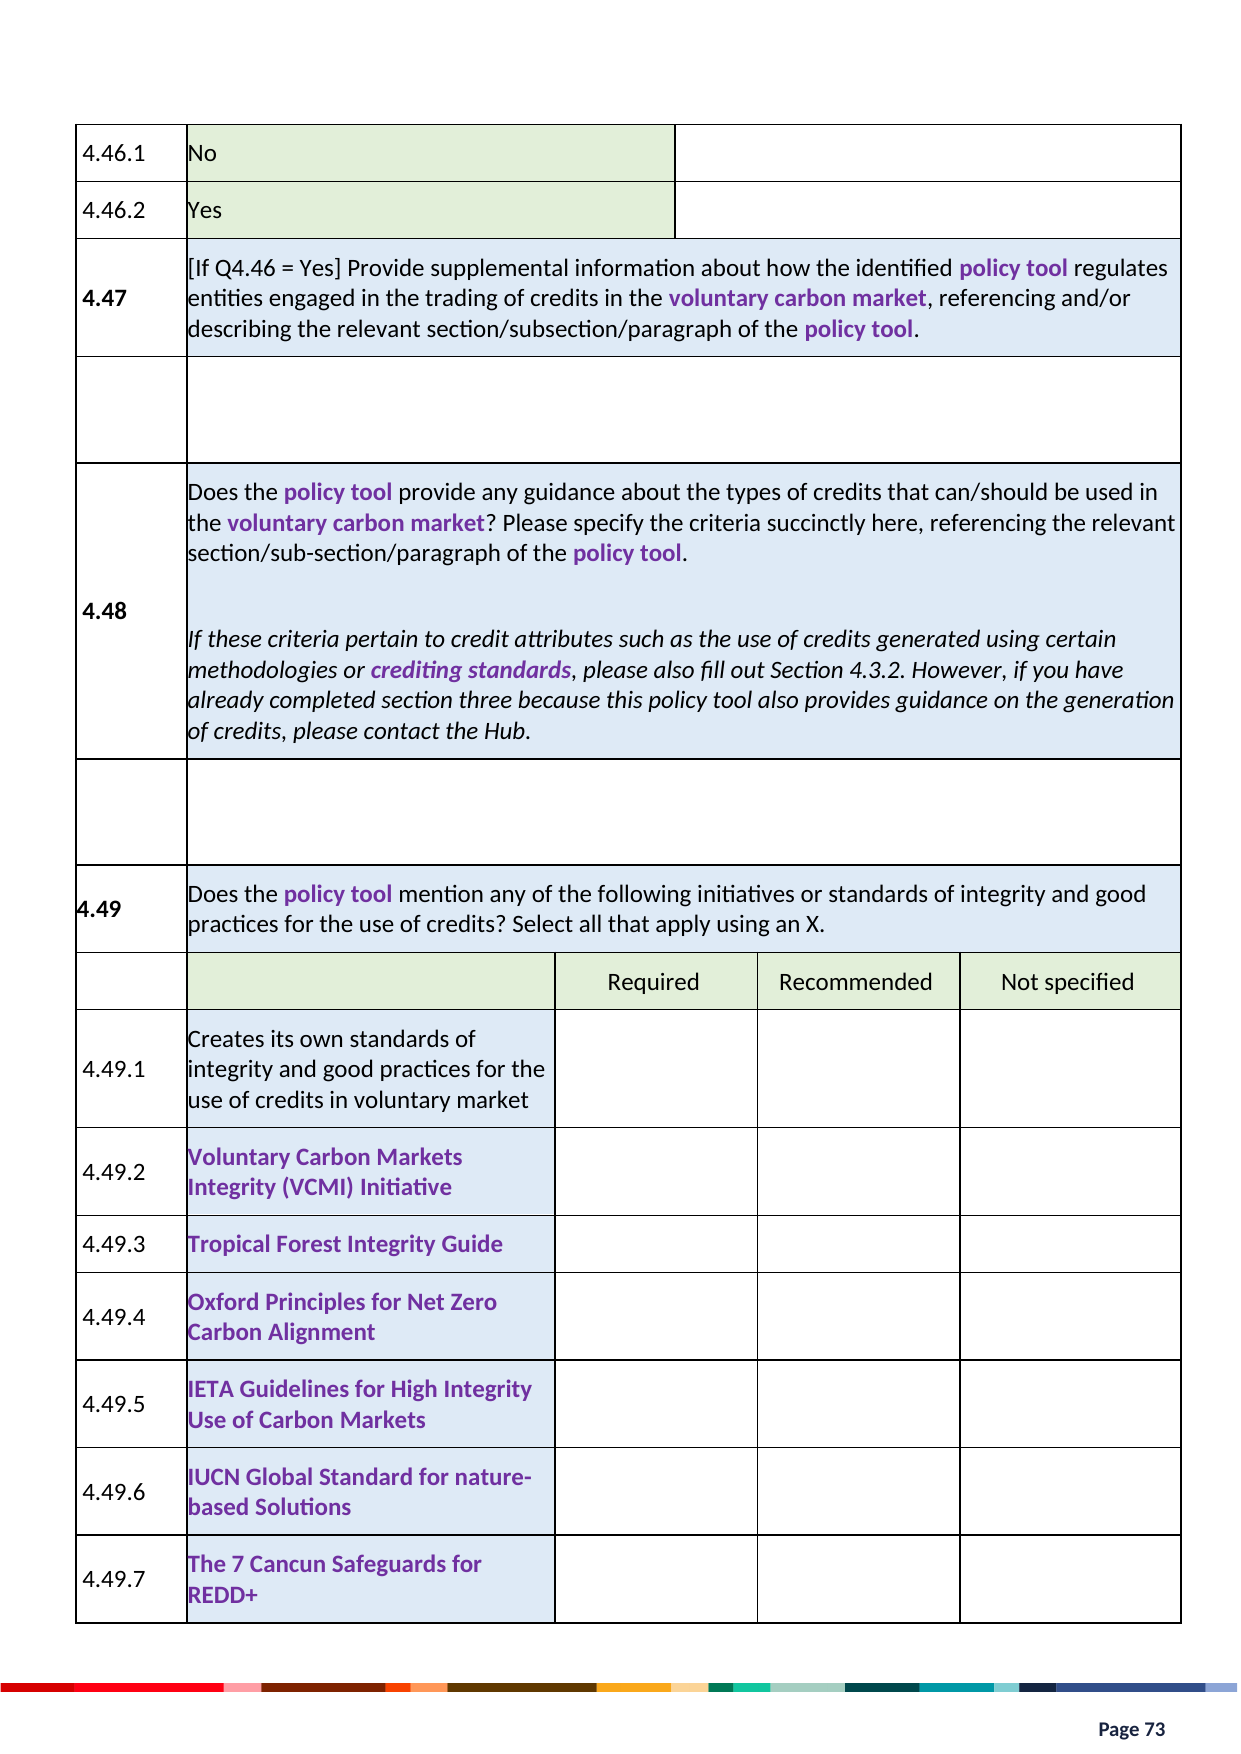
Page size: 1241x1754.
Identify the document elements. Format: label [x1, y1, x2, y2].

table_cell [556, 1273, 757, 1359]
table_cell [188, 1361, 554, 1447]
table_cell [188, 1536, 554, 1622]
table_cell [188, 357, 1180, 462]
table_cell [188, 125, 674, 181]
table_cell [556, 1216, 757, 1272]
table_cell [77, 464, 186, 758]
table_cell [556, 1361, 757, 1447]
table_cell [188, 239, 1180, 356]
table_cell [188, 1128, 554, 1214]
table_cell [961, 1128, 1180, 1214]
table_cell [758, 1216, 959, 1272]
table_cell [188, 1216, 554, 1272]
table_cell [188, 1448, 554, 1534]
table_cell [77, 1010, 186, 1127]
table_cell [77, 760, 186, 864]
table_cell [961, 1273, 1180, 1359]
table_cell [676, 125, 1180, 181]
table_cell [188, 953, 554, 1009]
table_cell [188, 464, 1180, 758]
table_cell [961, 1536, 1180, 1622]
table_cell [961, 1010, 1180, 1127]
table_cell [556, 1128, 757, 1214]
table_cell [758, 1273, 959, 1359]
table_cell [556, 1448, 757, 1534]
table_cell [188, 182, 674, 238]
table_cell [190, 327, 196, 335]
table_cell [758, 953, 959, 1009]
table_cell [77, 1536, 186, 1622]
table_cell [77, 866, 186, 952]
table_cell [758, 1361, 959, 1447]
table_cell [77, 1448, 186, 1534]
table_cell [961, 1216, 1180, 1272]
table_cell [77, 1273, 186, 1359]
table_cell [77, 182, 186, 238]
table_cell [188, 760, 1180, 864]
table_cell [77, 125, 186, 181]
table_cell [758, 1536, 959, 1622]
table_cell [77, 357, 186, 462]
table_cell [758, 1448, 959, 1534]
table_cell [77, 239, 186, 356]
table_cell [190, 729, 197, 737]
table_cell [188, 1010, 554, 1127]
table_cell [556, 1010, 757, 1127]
picture [0, 1683, 1236, 1692]
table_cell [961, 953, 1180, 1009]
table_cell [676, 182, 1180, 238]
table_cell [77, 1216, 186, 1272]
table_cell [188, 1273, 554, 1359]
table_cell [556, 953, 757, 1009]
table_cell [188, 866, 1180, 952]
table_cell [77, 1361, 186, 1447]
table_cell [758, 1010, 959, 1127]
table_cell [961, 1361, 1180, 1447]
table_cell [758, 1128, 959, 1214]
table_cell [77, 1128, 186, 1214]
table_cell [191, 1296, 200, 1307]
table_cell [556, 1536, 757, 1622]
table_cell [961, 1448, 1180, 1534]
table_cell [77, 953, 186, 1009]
